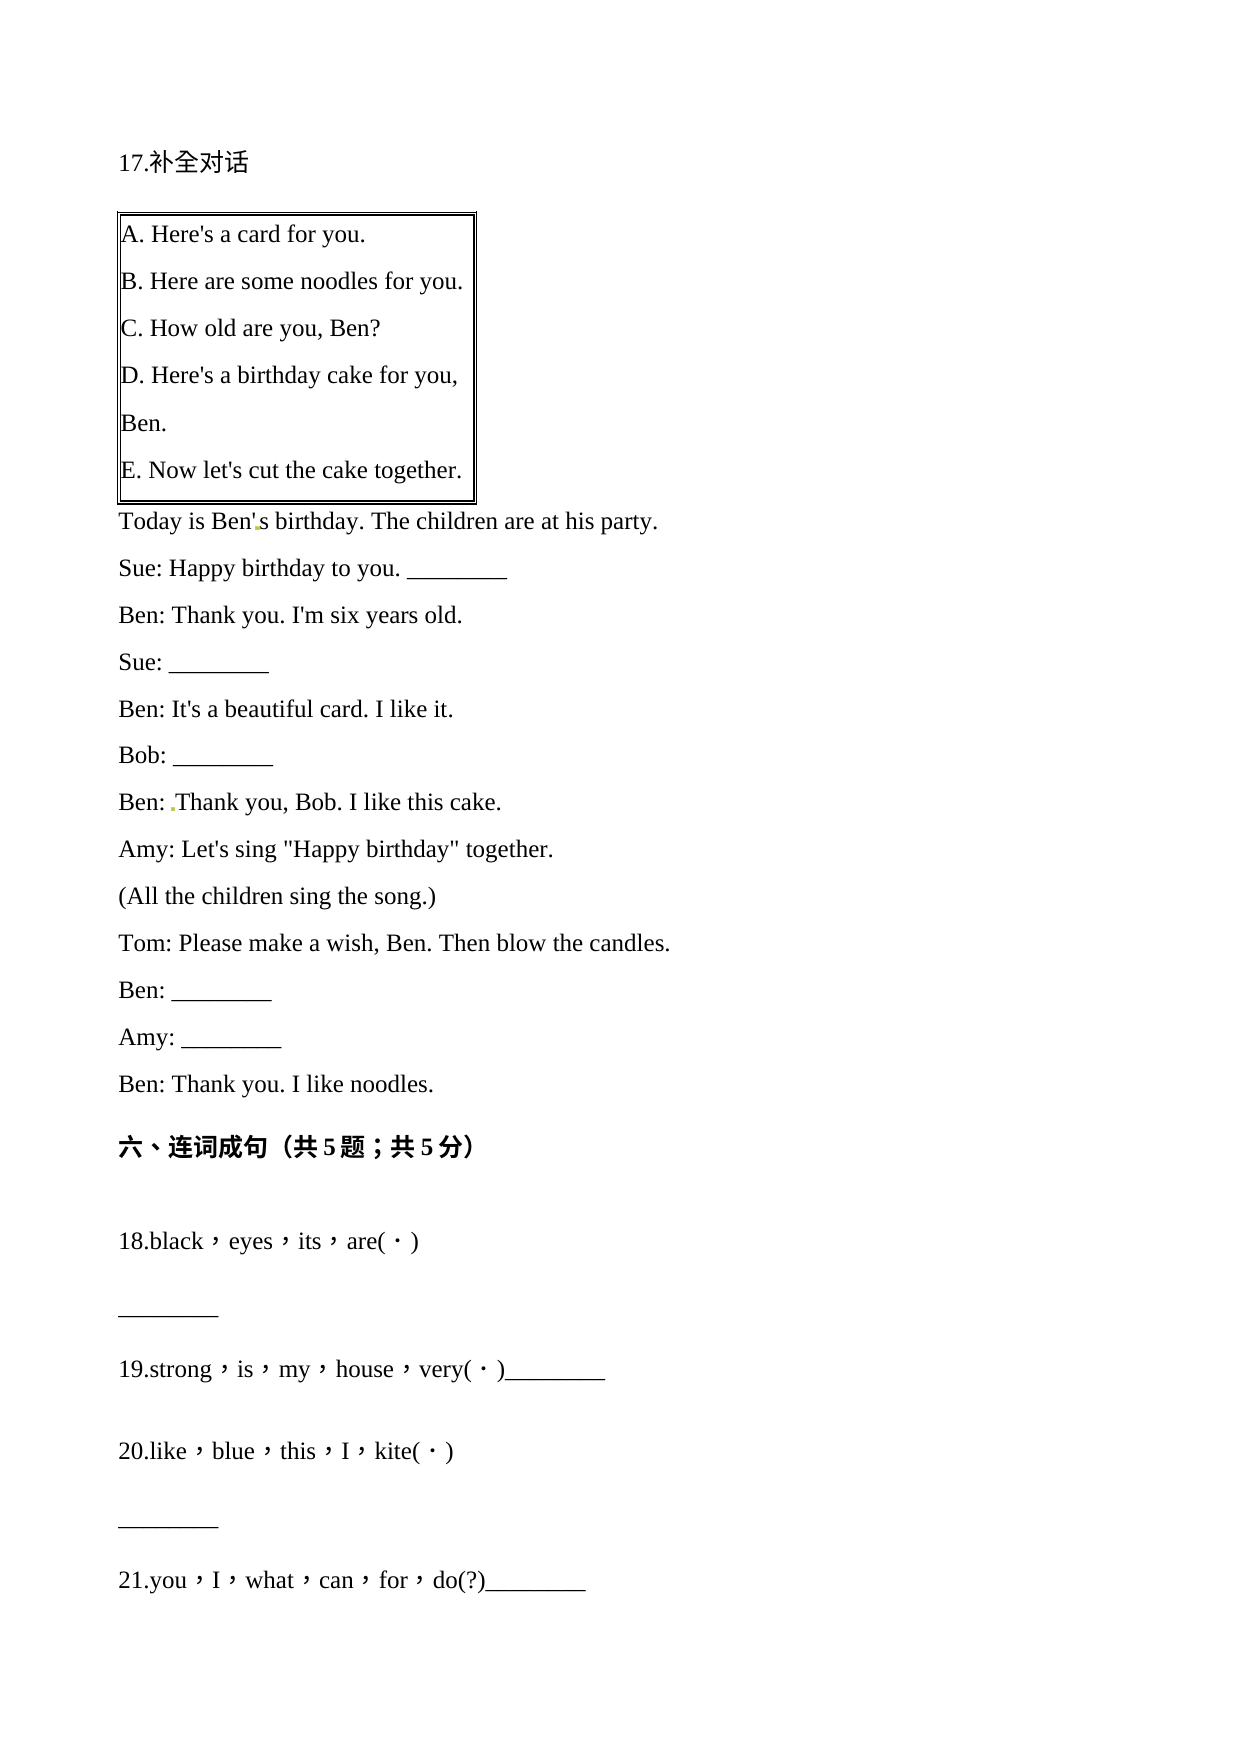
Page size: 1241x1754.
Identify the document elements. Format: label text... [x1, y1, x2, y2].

text 21.you，I，what，can，for，do(?)________ [118, 1547, 1122, 1612]
text Ben: Thank you. I like noodles. [118, 1067, 1122, 1099]
text 19.strong，is，my，house，very(．)________ [118, 1336, 1122, 1401]
text (All the children sing the song.) [118, 879, 1122, 912]
text Amy: Let's sing "Happy birthday" together. [118, 832, 1122, 865]
text Ben: Thank you. I'm six years old. [118, 598, 1122, 631]
text Ben: ________ [118, 973, 1122, 1006]
text Ben: It's a beautiful card. I like it. [118, 692, 1122, 724]
text 18.black，eyes，its，are(．) ________ [118, 1208, 1122, 1322]
text Ben: Thank you, Bob. I like this cake. [118, 786, 1122, 818]
table_header A. Here's a card for you. B. Here are some noodles for you. C. How old are you, Ben? D. Here's a birthday cake for you, Ben. E. Now let's cut the cake together. [121, 216, 473, 500]
text Today is Ben's birthday. The children are at his party. [118, 504, 1122, 537]
text 17.补全对话 [118, 129, 1122, 194]
text Sue: ________ [118, 645, 1122, 677]
text Tom: Please make a wish, Ben. Then blow the candles. [118, 926, 1122, 959]
text Amy: ________ [118, 1020, 1122, 1052]
text ________ [118, 1500, 1122, 1533]
text Sue: Happy birthday to you. ________ [118, 551, 1122, 584]
text 20.like，blue，this，I，kite(．) [118, 1418, 1122, 1483]
text 六、连词成句（共5题；共5分） [118, 1114, 1122, 1179]
text Bob: ________ [118, 739, 1122, 771]
